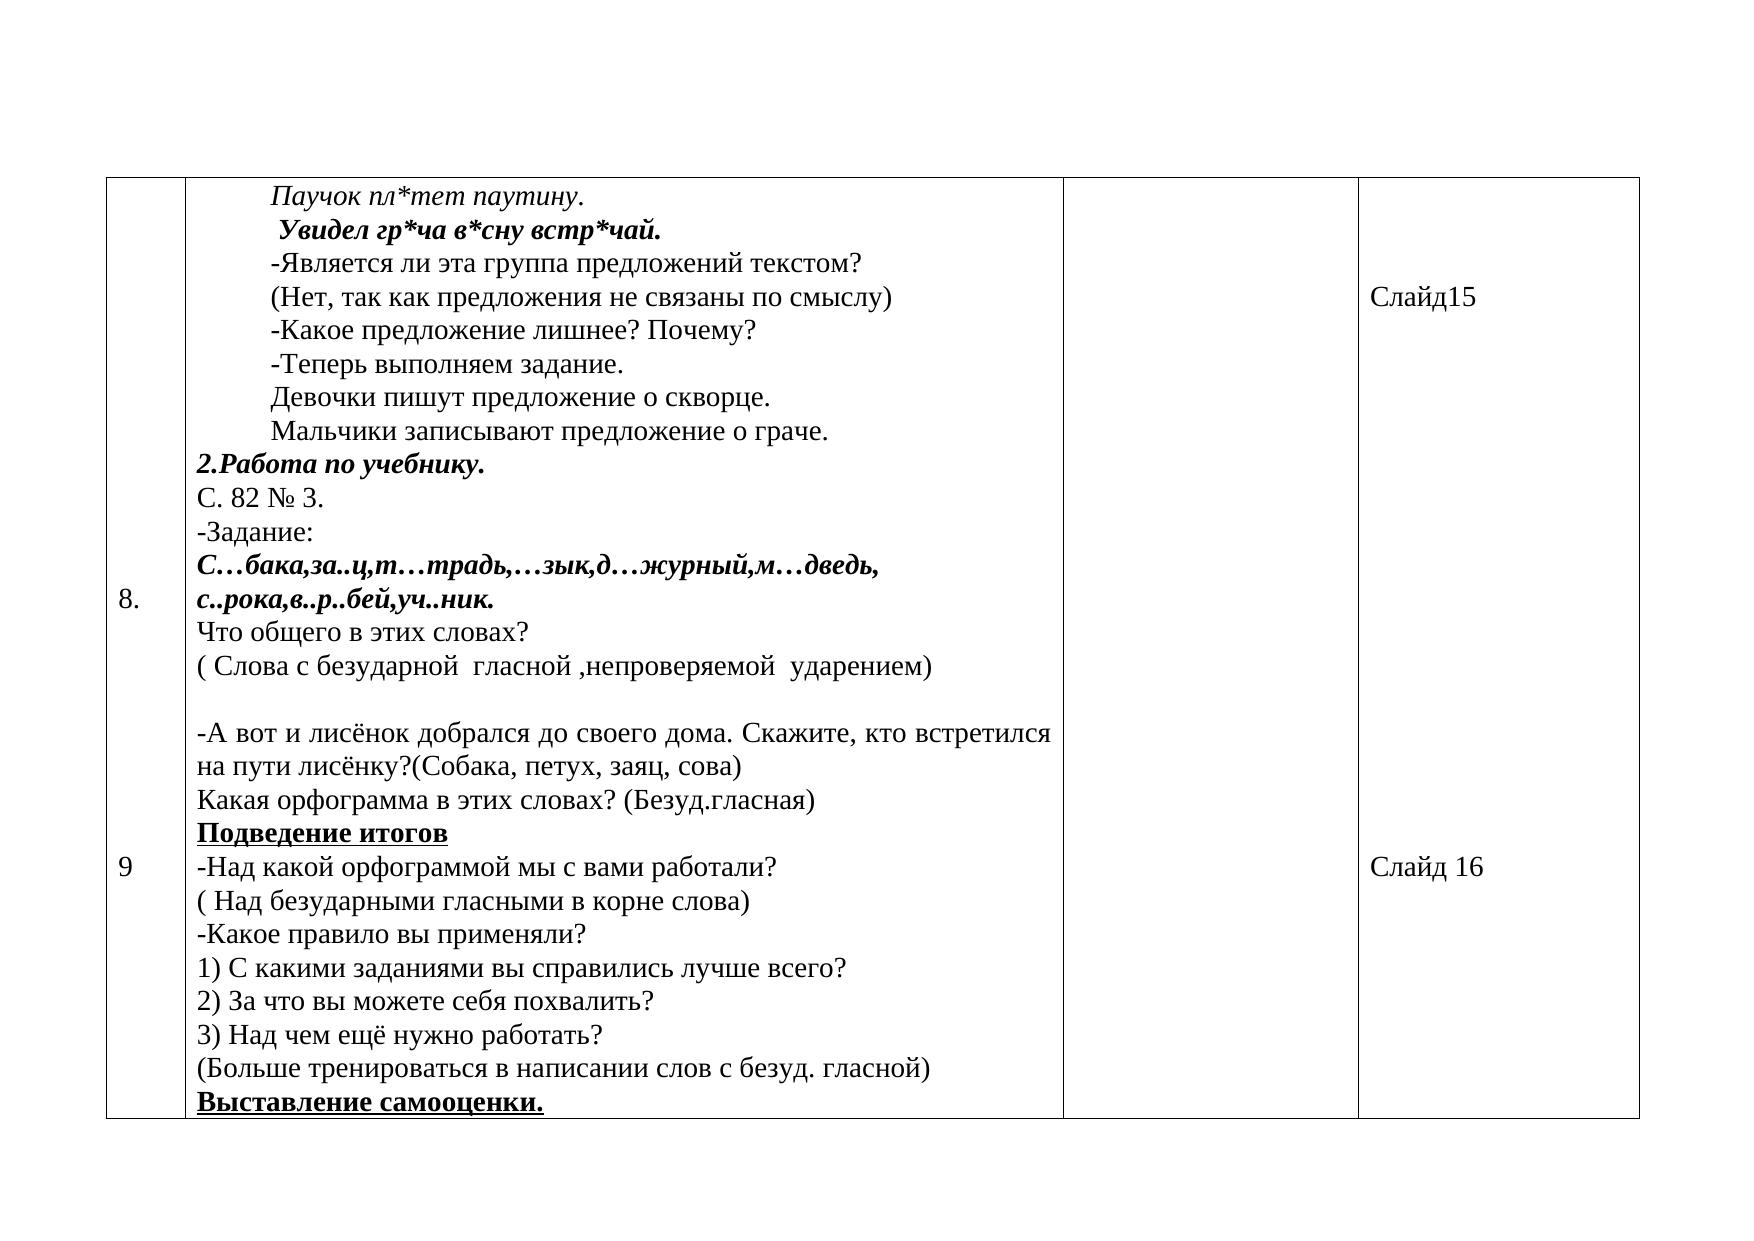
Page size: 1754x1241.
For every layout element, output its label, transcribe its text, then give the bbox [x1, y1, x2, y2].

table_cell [1359, 178, 1639, 1117]
table_cell 3. 4. 5. 6. 7. 8. 9 [107, 178, 185, 1117]
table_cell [186, 178, 1063, 1117]
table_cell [1064, 178, 1358, 1117]
